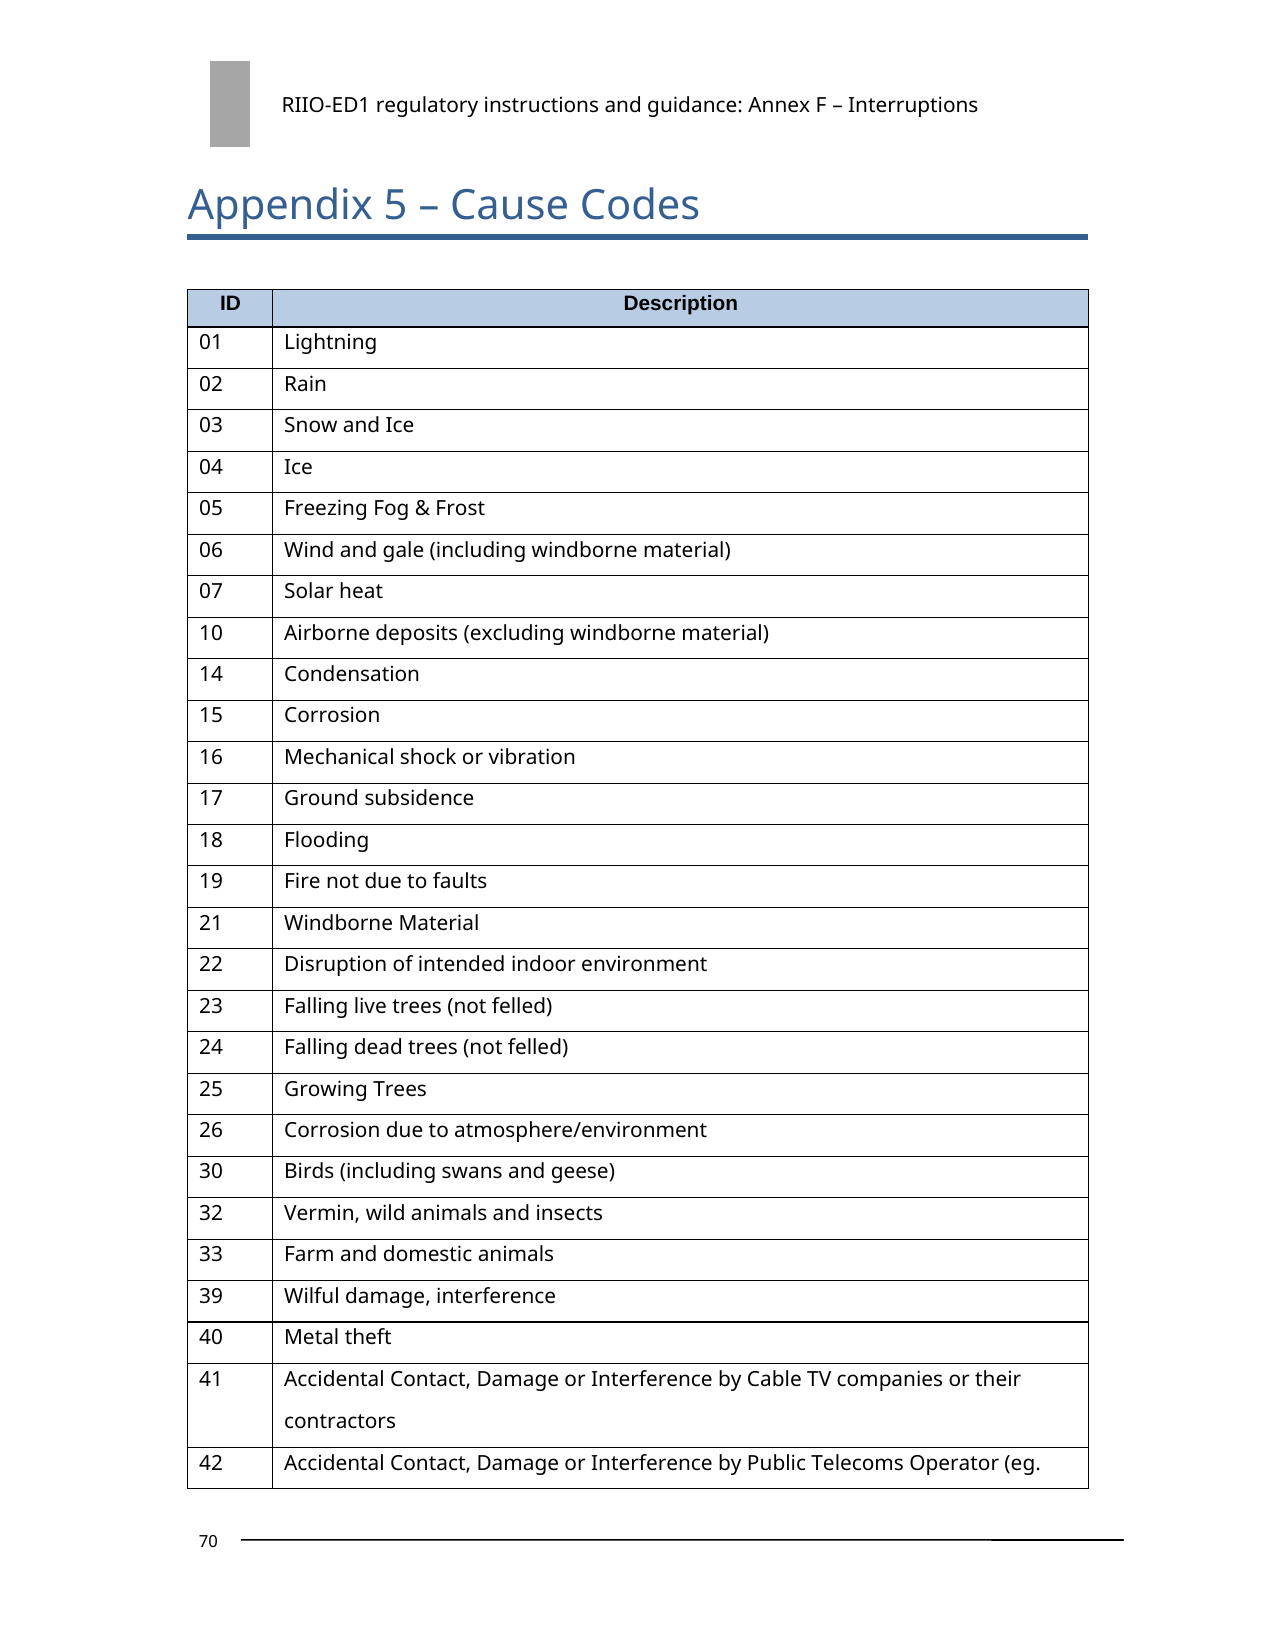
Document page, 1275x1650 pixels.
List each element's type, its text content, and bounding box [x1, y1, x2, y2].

table_cell Freezing Fog & Frost [273, 493, 1088, 534]
table_cell 04 [188, 452, 272, 492]
table_cell Farm and domestic animals [273, 1240, 1088, 1280]
table_cell 42 [188, 1448, 272, 1488]
table_cell Birds (including swans and geese) [273, 1157, 1088, 1197]
table_cell Ice [273, 452, 1088, 492]
table_cell Wilful damage, interference [273, 1281, 1088, 1321]
table_cell 40 [188, 1323, 272, 1363]
table_cell 41 [188, 1364, 272, 1447]
table_cell 03 [188, 410, 272, 451]
table_cell 26 [188, 1115, 272, 1156]
table_cell 18 [188, 825, 272, 865]
table_cell Airborne deposits (excluding windborne material) [273, 618, 1088, 658]
table_cell Fire not due to faults [273, 866, 1088, 907]
table_cell 19 [188, 866, 272, 907]
table_cell 14 [188, 659, 272, 699]
table_cell Falling dead trees (not felled) [273, 1032, 1088, 1073]
table_cell 21 [188, 908, 272, 948]
table_cell 30 [188, 1157, 272, 1197]
table_cell 10 [188, 618, 272, 658]
table_cell 32 [188, 1198, 272, 1238]
table_cell Rain [273, 369, 1088, 409]
table_cell Condensation [273, 659, 1088, 699]
subtitle Appendix 5 – Cause Codes [187, 175, 1088, 234]
table_cell 17 [188, 784, 272, 824]
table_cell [273, 1448, 1088, 1488]
table_cell Growing Trees [273, 1074, 1088, 1114]
table_cell 23 [188, 991, 272, 1031]
table_cell Solar heat [273, 576, 1088, 617]
table_cell 07 [188, 576, 272, 617]
table_cell Corrosion [273, 701, 1088, 741]
table_cell Snow and Ice [273, 410, 1088, 451]
table_cell 15 [188, 701, 272, 741]
table_cell 01 [188, 328, 272, 368]
table_cell Falling live trees (not felled) [273, 991, 1088, 1031]
table_cell Vermin, wild animals and insects [273, 1198, 1088, 1238]
table_cell 06 [188, 535, 272, 575]
table_cell 33 [188, 1240, 272, 1280]
table_cell 05 [188, 493, 272, 534]
table_cell Metal theft [273, 1323, 1088, 1363]
table_cell Lightning [273, 328, 1088, 368]
table_cell 25 [188, 1074, 272, 1114]
table_cell 16 [188, 742, 272, 782]
table_cell 24 [188, 1032, 272, 1073]
table_cell 02 [188, 369, 272, 409]
table_cell Corrosion due to atmosphere/environment [273, 1115, 1088, 1156]
table_cell Windborne Material [273, 908, 1088, 948]
table_cell 39 [188, 1281, 272, 1321]
table_cell Accidental Contact, Damage or Interference by Cable TV companies or their contractors [273, 1364, 1088, 1447]
table_cell 22 [188, 949, 272, 990]
table_cell Ground subsidence [273, 784, 1088, 824]
table_cell Mechanical shock or vibration [273, 742, 1088, 782]
table_header ID [188, 290, 272, 326]
table_cell Flooding [273, 825, 1088, 865]
table_cell Disruption of intended indoor environment [273, 949, 1088, 990]
table_cell Wind and gale (including windborne material) [273, 535, 1088, 575]
table_header Description [273, 290, 1088, 326]
